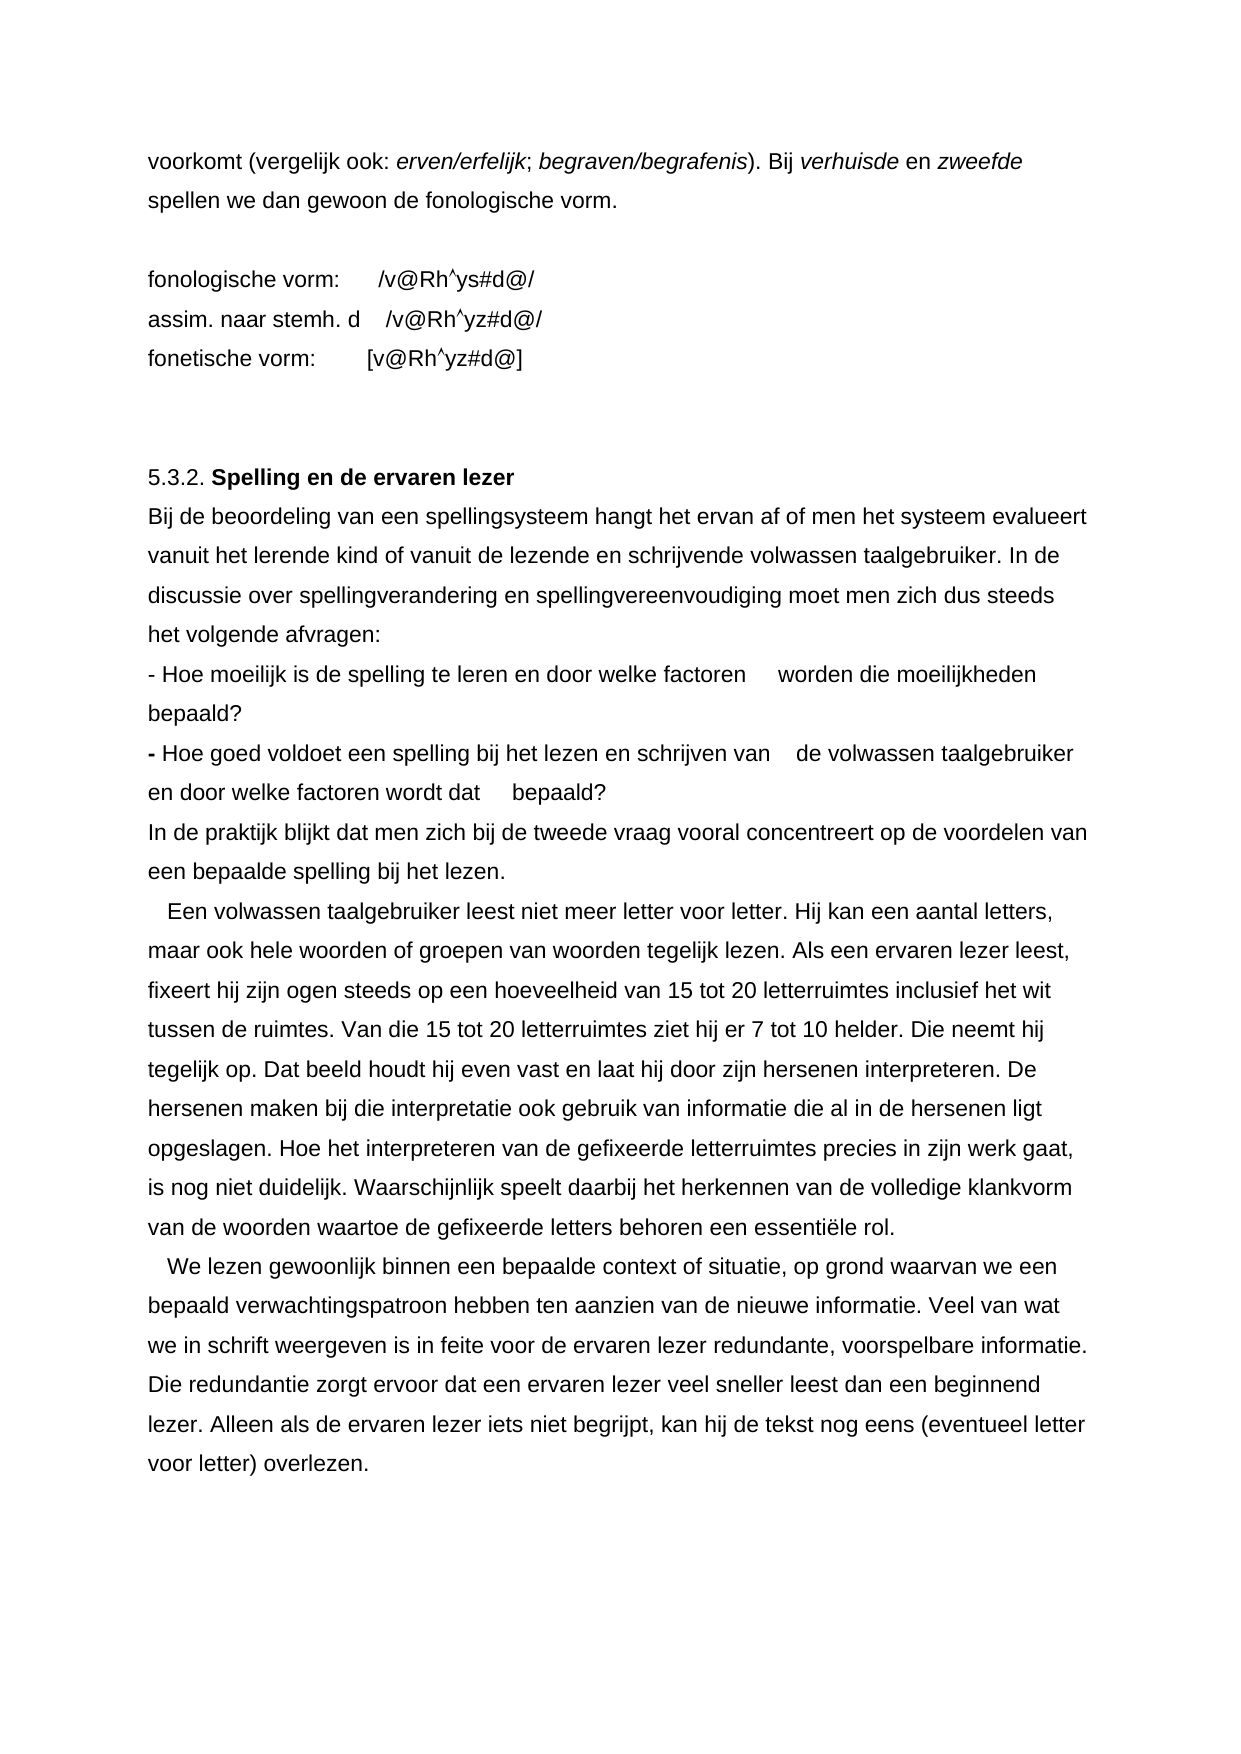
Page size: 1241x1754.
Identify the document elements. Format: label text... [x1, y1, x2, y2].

text In de praktijk blijkt dat men zich bij de tweede vraag vooral concentreert op de voordelen van een bepaalde spelling bij het lezen. [148, 819, 1093, 884]
text fonologische vorm: /v@Rhys#d@/ [148, 266, 1093, 292]
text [148, 148, 1093, 213]
text We lezen gewoonlijk binnen een bepaalde context of situatie, op grond waarvan we een bepaald verwachtingspatroon hebben ten aanzien van de nieuwe informatie. Veel van wat we in schrift weergeven is in feite voor de ervaren lezer redundante, voorspelbare informatie. Die redundantie zorgt ervoor dat een ervaren lezer veel sneller leest dan een beginnend lezer. Alleen als de ervaren lezer iets niet begrijpt, kan hij de tekst nog eens (eventueel letter voor letter) overlezen. [148, 1253, 1093, 1477]
text - Hoe goed voldoet een spelling bij het lezen en schrijven van de volwassen taalgebruiker en door welke factoren wordt dat bepaald? [148, 740, 1093, 806]
text fonetische vorm: [v@Rhyz#d@] [148, 345, 1093, 371]
text Bij de beoordeling van een spellingsysteem hangt het ervan af of men het systeem evalueert vanuit het lerende kind of vanuit de lezende en schrijvende volwassen taalgebruiker. In de discussie over spellingverandering en spellingvereenvoudiging moet men zich dus steeds het volgende afvragen: [148, 503, 1093, 648]
text - Hoe moeilijk is de spelling te leren en door welke factoren worden die moeilijkheden bepaald? [148, 661, 1093, 727]
text assim. naar stemh. d /v@Rhyz#d@/ [148, 306, 1093, 332]
text Een volwassen taalgebruiker leest niet meer letter voor letter. Hij kan een aantal letters, maar ook hele woorden of groepen van woorden tegelijk lezen. Als een ervaren lezer leest, fixeert hij zijn ogen steeds op een hoeveelheid van 15 tot 20 letterruimtes inclusief het wit tussen de ruimtes. Van die 15 tot 20 letterruimtes ziet hij er 7 tot 10 helder. Die neemt hij tegelijk op. Dat beeld houdt hij even vast en laat hij door zijn hersenen interpreteren. De hersenen maken bij die interpretatie ook gebruik van informatie die al in de hersenen ligt opgeslagen. Hoe het interpreteren van de gefixeerde letterruimtes precies in zijn werk gaat, is nog niet duidelijk. Waarschijnlijk speelt daarbij het herkennen van de volledige klankvorm van de woorden waartoe de gefixeerde letters behoren een essentiële rol. [148, 898, 1093, 1240]
text 5.3.2. Spelling en de ervaren lezer [148, 463, 1093, 490]
